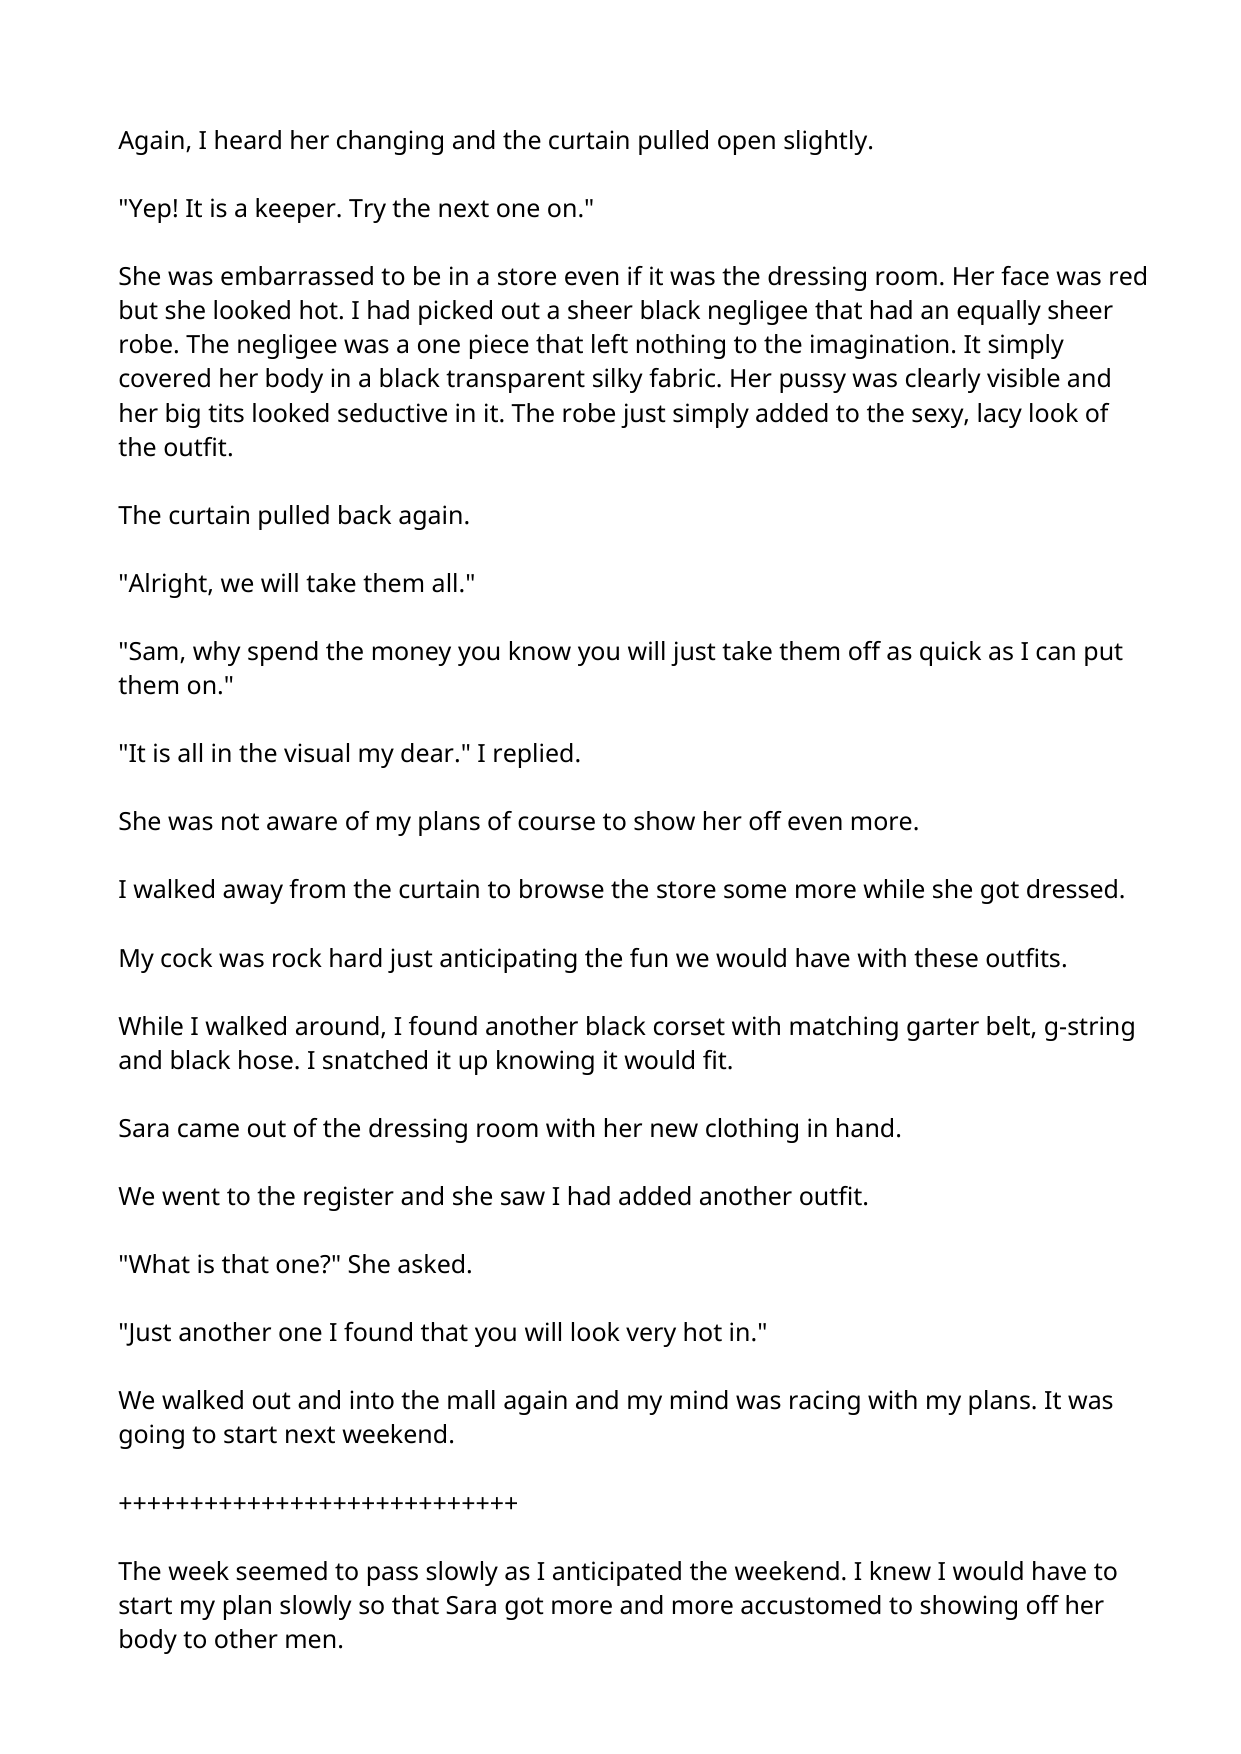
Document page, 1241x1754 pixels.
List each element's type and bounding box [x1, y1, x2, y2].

text [118, 89, 1152, 1656]
